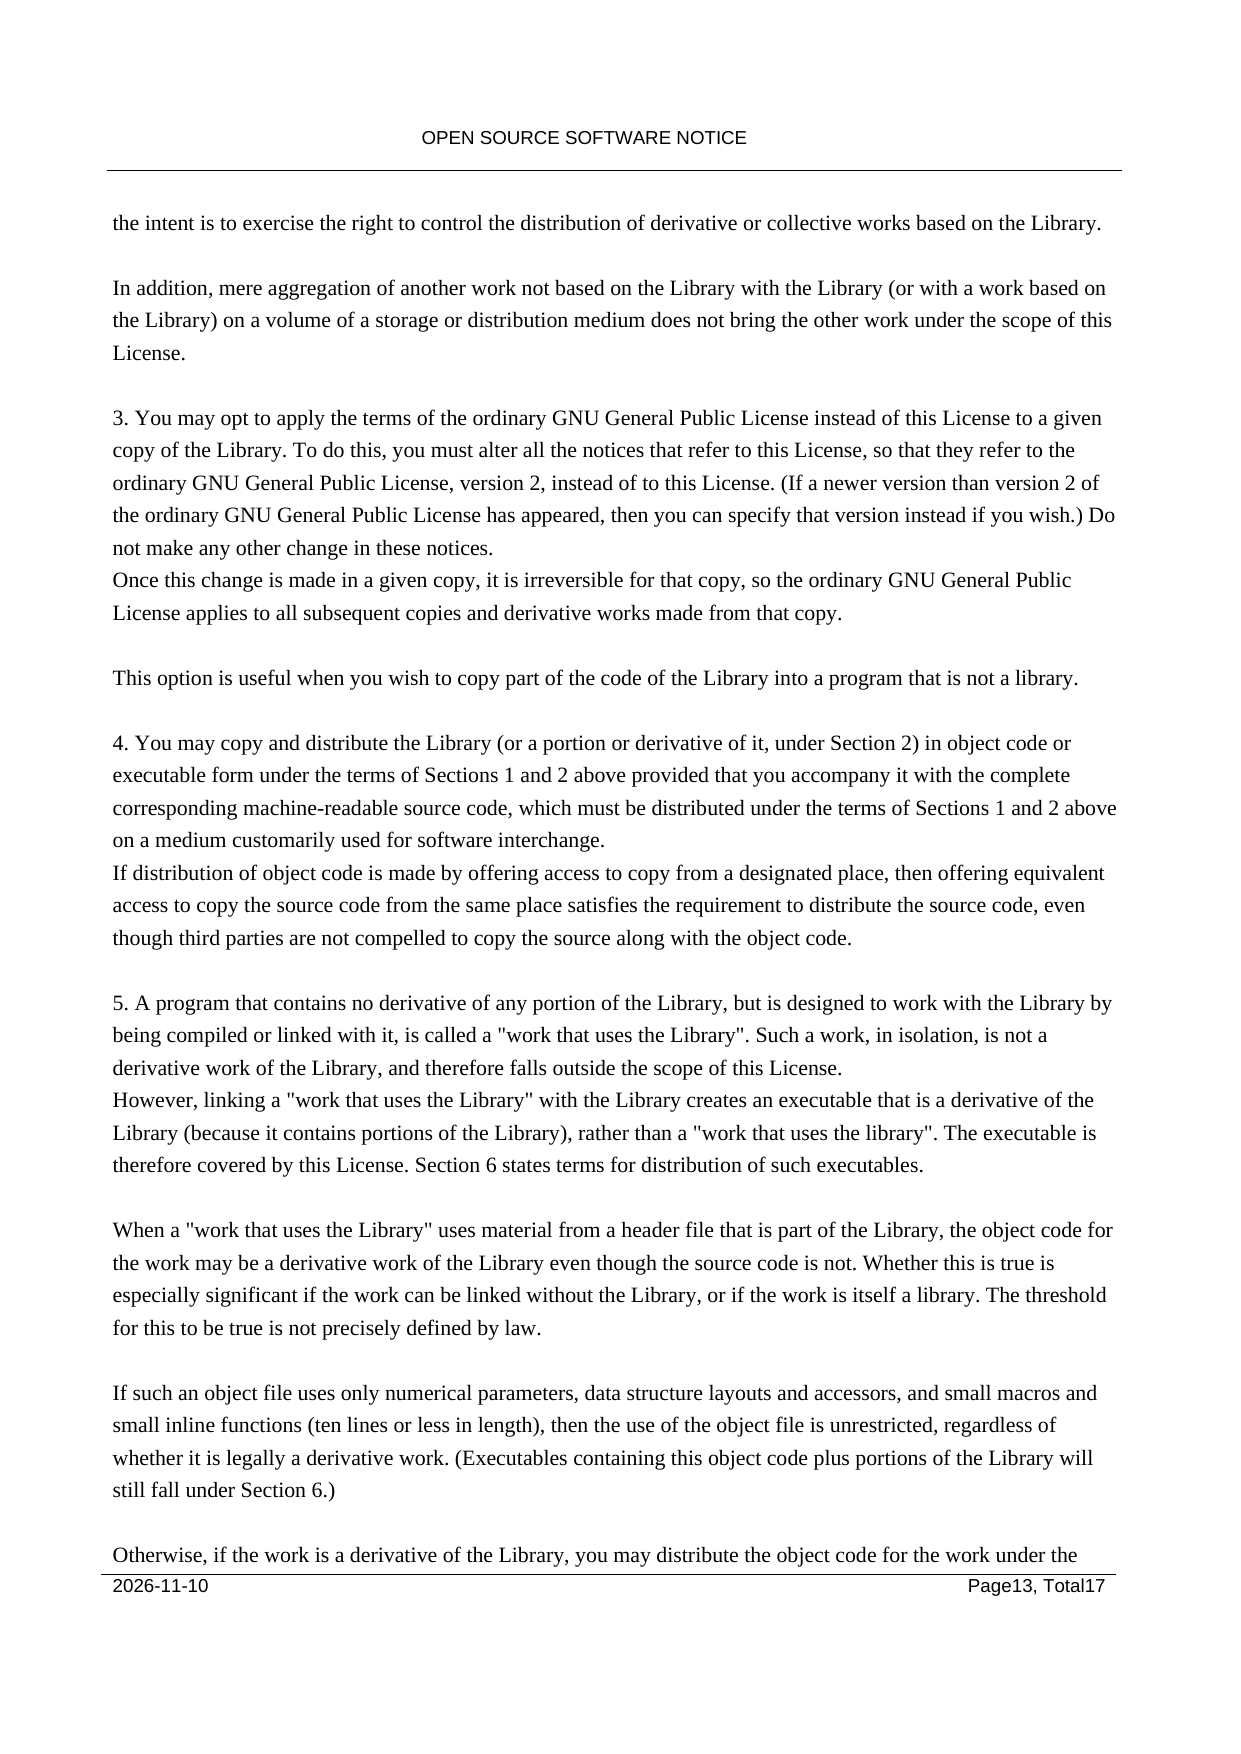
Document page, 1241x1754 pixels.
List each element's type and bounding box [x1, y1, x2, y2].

text [112, 206, 1128, 1571]
